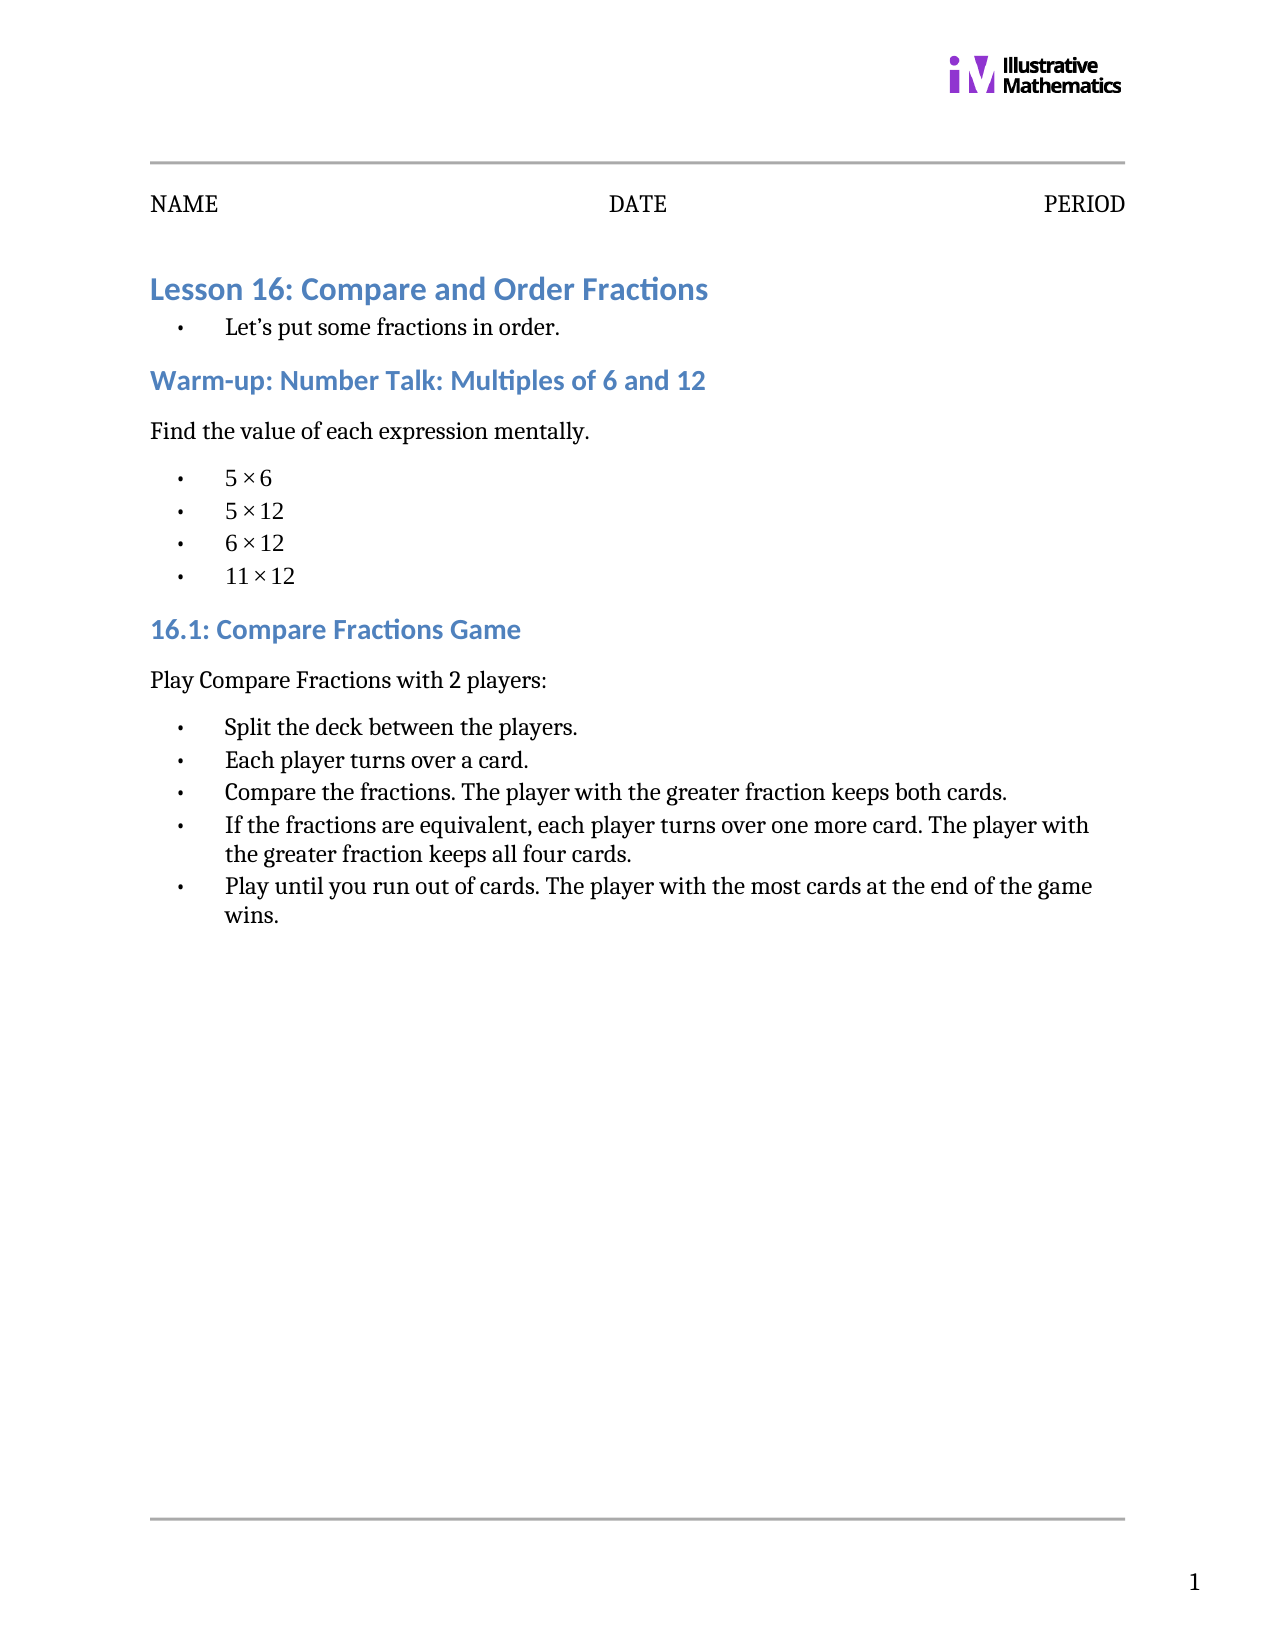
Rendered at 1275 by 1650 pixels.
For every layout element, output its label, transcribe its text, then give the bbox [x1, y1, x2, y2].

list Compare the fractions. The player with the greater fraction keeps both cards. [175, 778, 1125, 807]
list Split the deck between the players. [175, 713, 1125, 742]
picture [949, 55, 1121, 93]
subtitle 16.1: Compare Fractions Game [150, 611, 1125, 647]
list Play until you run out of cards. The player with the most cards at the end of the game wins. [175, 872, 1125, 929]
subtitle Lesson 16: Compare and Order Fractions [150, 268, 1125, 309]
text Find the value of each expression mentally. [150, 417, 1125, 446]
subtitle Warm-up: Number Talk: Multiples of 6 and 12 [150, 362, 1125, 398]
text Play Compare Fractions with 2 players: [150, 666, 1125, 694]
list Each player turns over a card. [175, 746, 1125, 774]
list Let’s put some fractions in order. [175, 313, 1125, 342]
list If the fractions are equivalent, each player turns over one more card. The player with the greater fraction keeps all four cards. [175, 811, 1125, 868]
